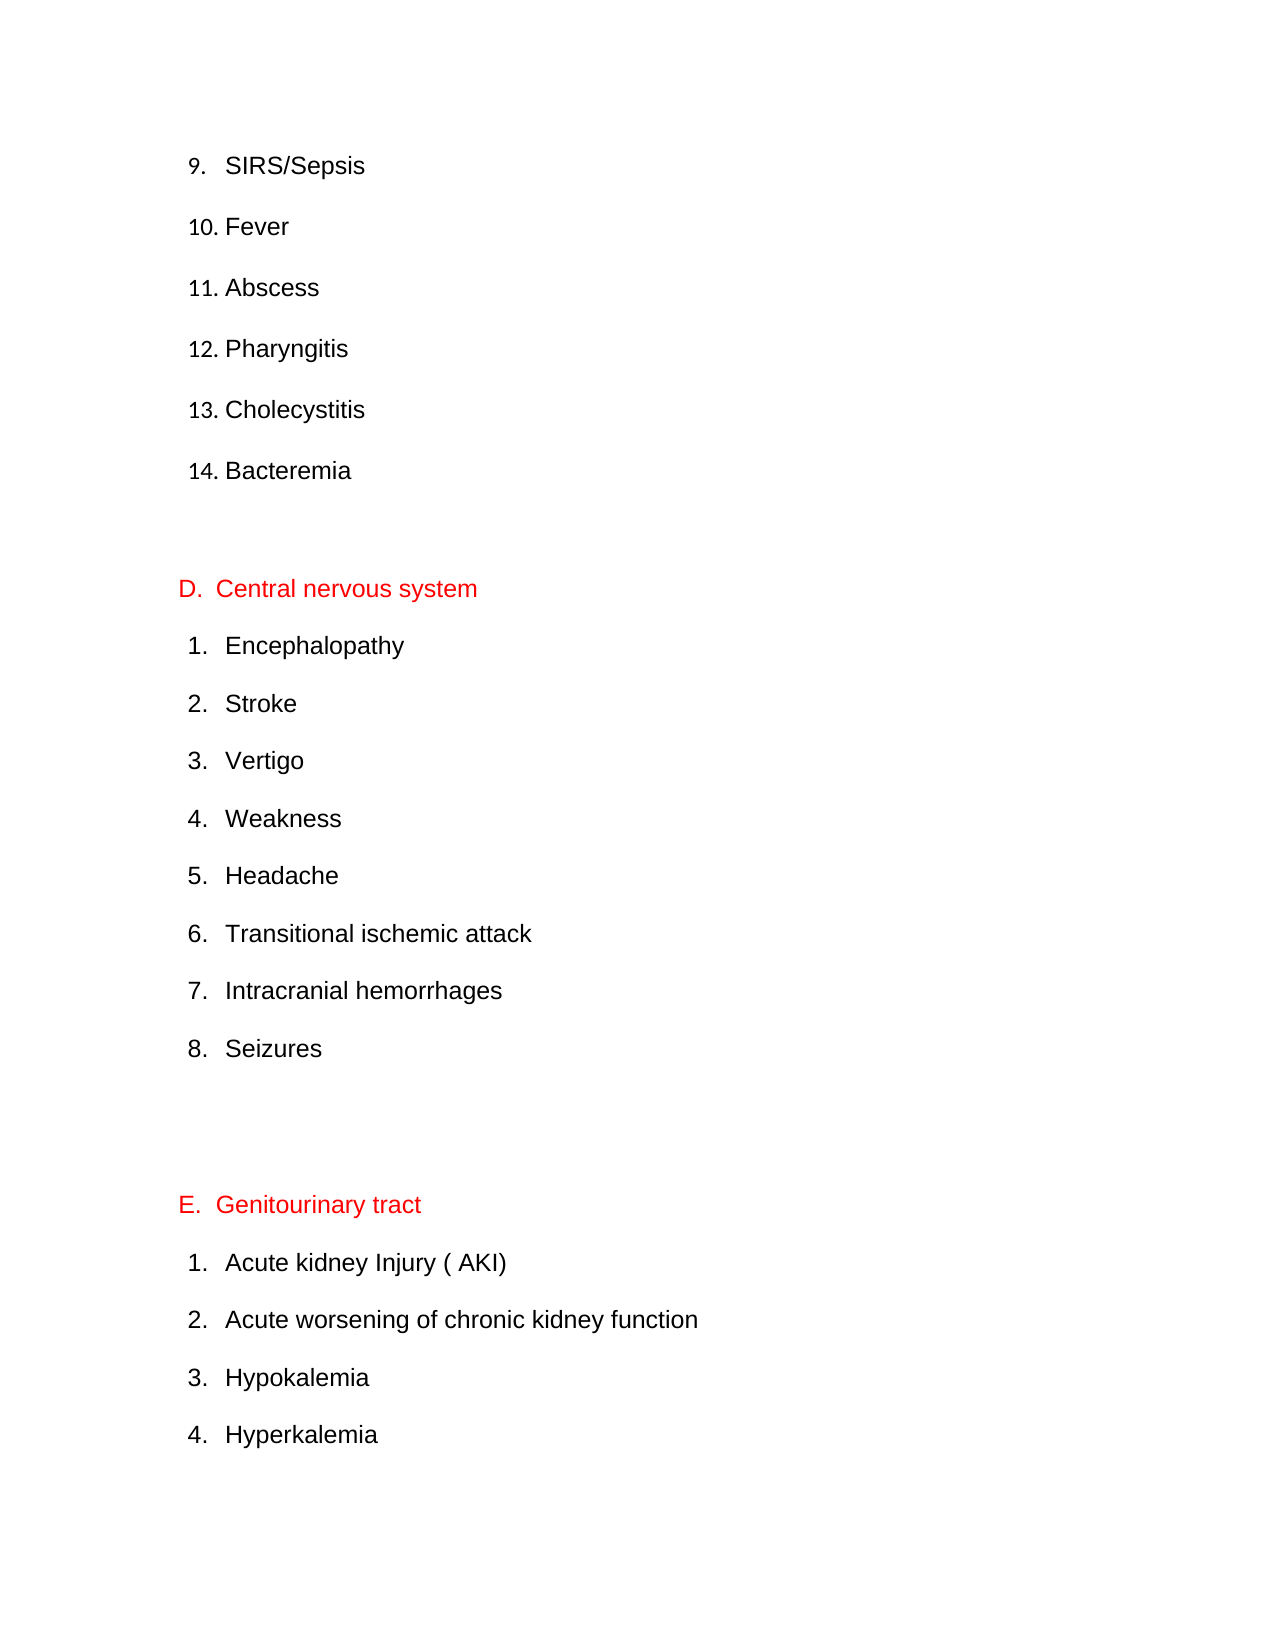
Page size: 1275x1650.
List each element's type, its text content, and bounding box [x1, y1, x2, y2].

list Abscess [187, 272, 1125, 303]
list Acute worsening of chronic kidney function [187, 1305, 1125, 1334]
list Hypokalemia [187, 1363, 1125, 1392]
list Genitourinary tract [178, 1190, 1125, 1219]
list Intracranial hemorrhages [187, 976, 1125, 1005]
list Hyperkalemia [187, 1420, 1125, 1449]
list Central nervous system [178, 574, 1125, 602]
list Weakness [187, 804, 1125, 832]
list Vertigo [187, 746, 1125, 775]
list Bacteremia [187, 455, 1125, 486]
list Encephalopathy [187, 631, 1125, 660]
list Pharyngitis [187, 333, 1125, 364]
list SIRS/Sepsis [187, 150, 1125, 181]
list Stroke [187, 689, 1125, 717]
list Transitional ischemic attack [187, 919, 1125, 947]
list Headache [187, 861, 1125, 890]
list Seizures [187, 1034, 1125, 1062]
list Acute kidney Injury ( AKI) [187, 1248, 1125, 1277]
list Fever [187, 211, 1125, 242]
list Cholecystitis [187, 394, 1125, 425]
